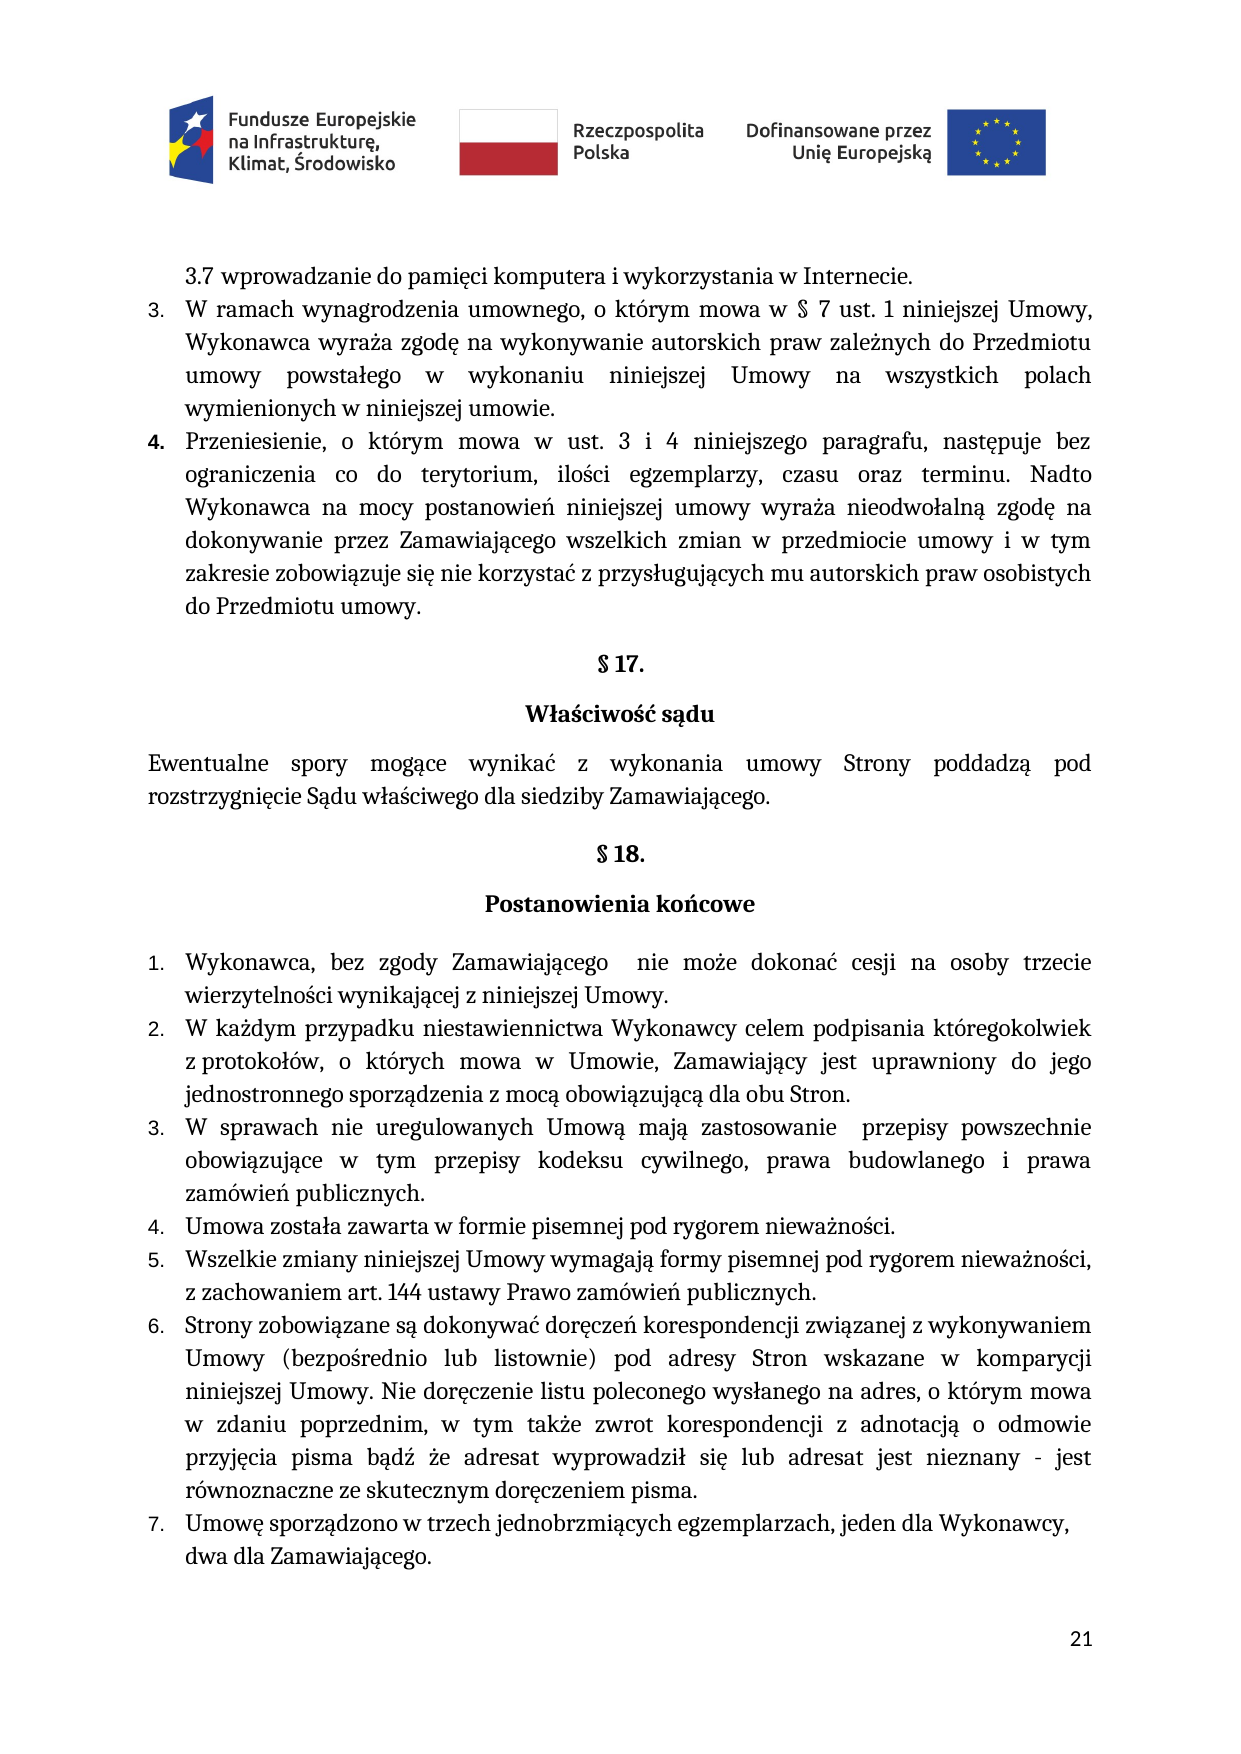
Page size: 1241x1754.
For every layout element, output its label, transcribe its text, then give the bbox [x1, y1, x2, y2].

list W sprawach nie uregulowanych Umową mają zastosowanie przepisy powszechnie obowiązujące w tym przepisy kodeksu cywilnego, prawa budowlanego i prawa zamówień publicznych. [148, 1113, 1093, 1208]
text § 18. [148, 840, 1093, 869]
list Przeniesienie, o którym mowa w ust. 3 i 4 niniejszego paragrafu, następuje bez ograniczenia co do terytorium, ilości egzemplarzy, czasu oraz terminu. Nadto Wykonawca na mocy postanowień niniejszej umowy wyraża nieodwołalną zgodę na dokonywanie przez Zamawiającego wszelkich zmian w przedmiocie umowy i w tym zakresie zobowiązuje się nie korzystać z przysługujących mu autorskich praw osobistych do Przedmiotu umowy. [148, 427, 1093, 621]
list Wszelkie zmiany niniejszej Umowy wymagają formy pisemnej pod rygorem nieważności, z zachowaniem art. 144 ustawy Prawo zamówień publicznych. [148, 1245, 1093, 1307]
text Postanowienia końcowe [148, 890, 1093, 919]
text Ewentualne spory mogące wynikać z wykonania umowy Strony poddadzą pod rozstrzygnięcie Sądu właściwego dla siedziby Zamawiającego. [148, 749, 1093, 811]
picture [147, 73, 1069, 206]
list W ramach wynagrodzenia umownego, o którym mowa w § 7 ust. 1 niniejszej Umowy, Wykonawca wyraża zgodę na wykonywanie autorskich praw zależnych do Przedmiotu umowy powstałego w wykonaniu niniejszej Umowy na wszystkich polach wymienionych w niniejszej umowie. [148, 294, 1093, 422]
list Strony zobowiązane są dokonywać doręczeń korespondencji związanej z wykonywaniem Umowy (bezpośrednio lub listownie) pod adresy Stron wskazane w komparycji niniejszej Umowy. Nie doręczenie listu poleconego wysłanego na adres, o którym mowa w zdaniu poprzednim, w tym także zwrot korespondencji z adnotacją o odmowie przyjęcia pisma bądź że adresat wyprowadził się lub adresat jest nieznany - jest równoznaczne ze skutecznym doręczeniem pisma. [148, 1311, 1093, 1505]
list Umowa została zawarta w formie pisemnej pod rygorem nieważności. [148, 1212, 1093, 1241]
text Właściwość sądu [148, 699, 1093, 728]
text § 17. [148, 650, 1093, 678]
list W każdym przypadku niestawiennictwa Wykonawcy celem podpisania któregokolwiek z protokołów, o których mowa w Umowie, Zamawiający jest uprawniony do jego jednostronnego sporządzenia z mocą obowiązującą dla obu Stron. [148, 1014, 1093, 1109]
list Umowę sporządzono w trzech jednobrzmiących egzemplarzach, jeden dla Wykonawcy, dwa dla Zamawiającego. [148, 1509, 1093, 1571]
list 3.7 wprowadzanie do pamięci komputera i wykorzystania w Internecie. [185, 262, 1093, 290]
list Wykonawca, bez zgody Zamawiającego nie może dokonać cesji na osoby trzecie wierzytelności wynikającej z niniejszej Umowy. [148, 948, 1093, 1010]
